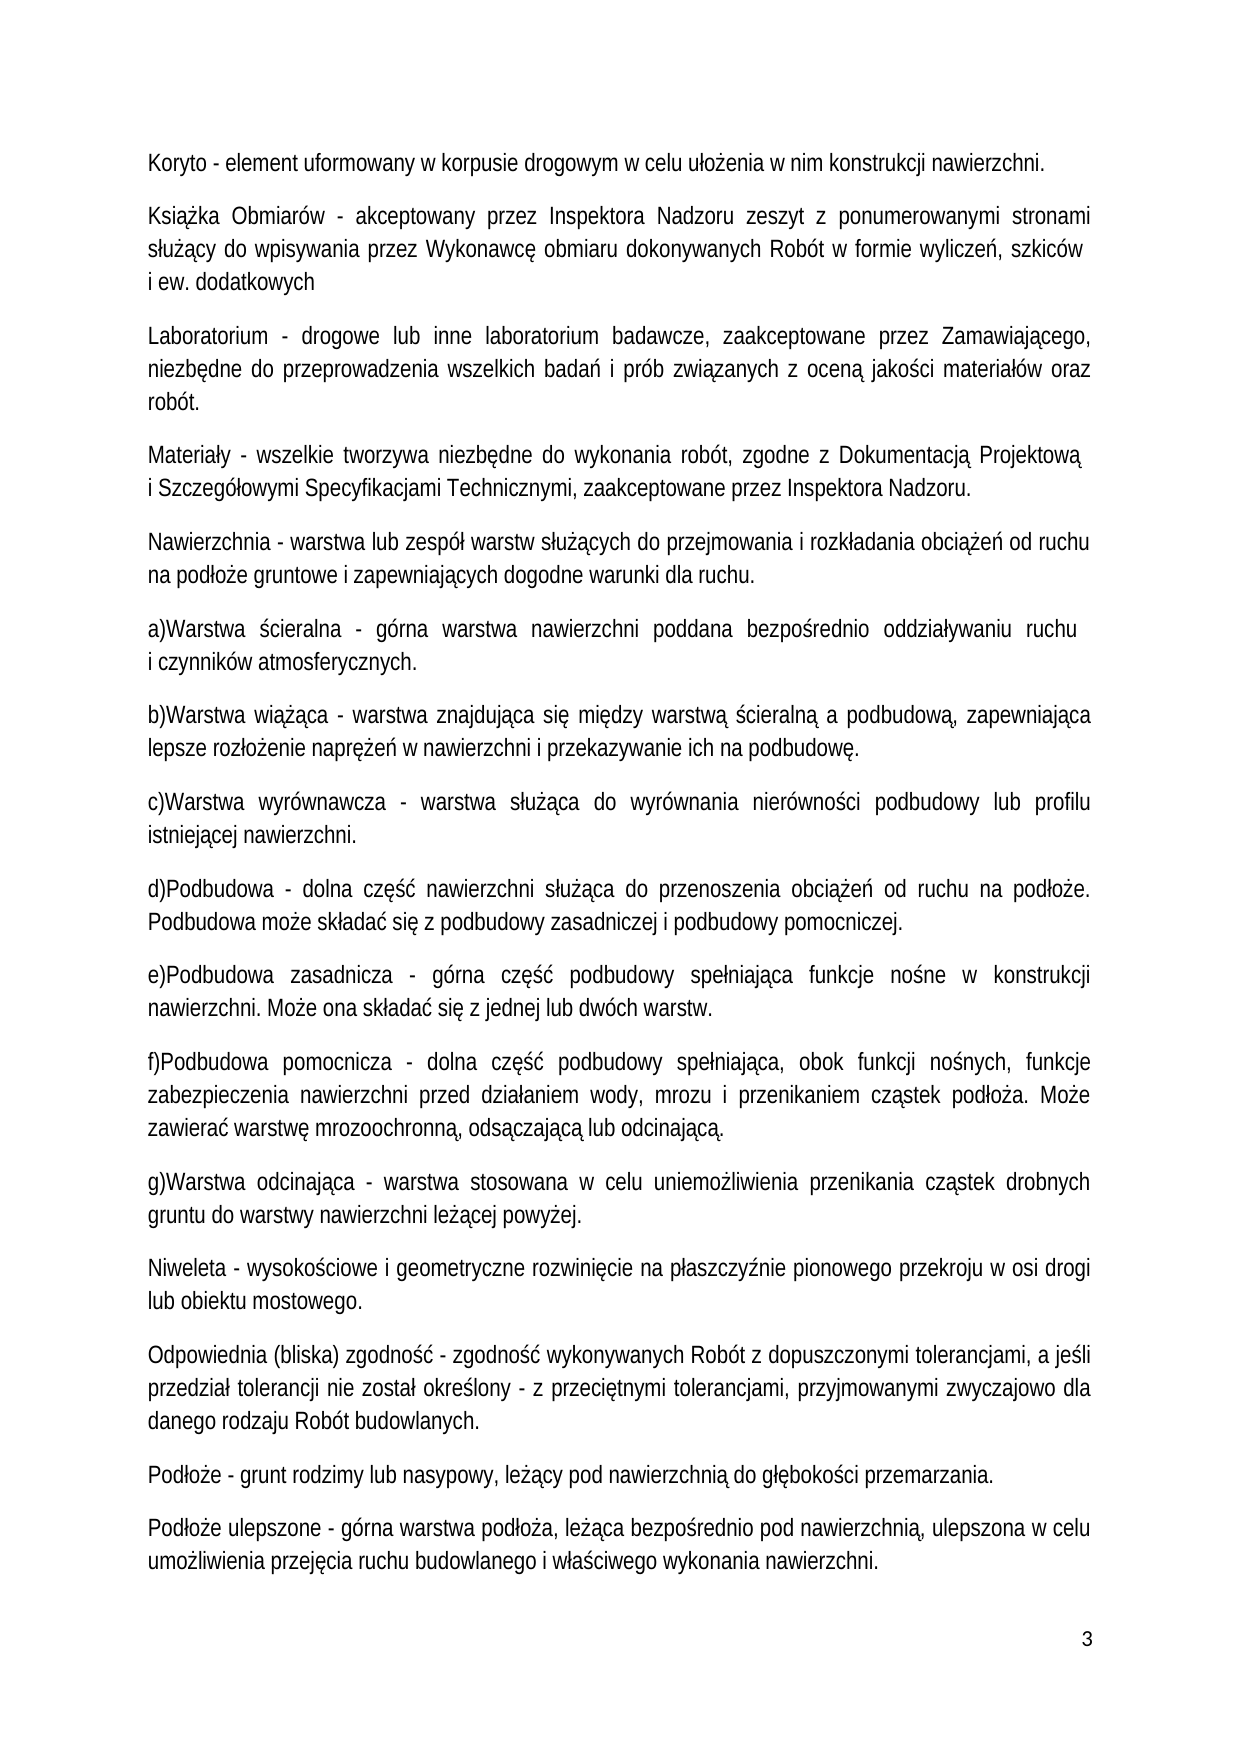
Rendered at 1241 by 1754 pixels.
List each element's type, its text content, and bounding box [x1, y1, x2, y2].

text Odpowiednia (bliska) zgodność - zgodność wykonywanych Robót z dopuszczonymi tolerancjami, a jeśli przedział tolerancji nie został określony - z przeciętnymi tolerancjami, przyjmowanymi zwyczajowo dla danego rodzaju Robót budowlanych. [148, 1340, 1093, 1434]
text d)Podbudowa - dolna część nawierzchni służąca do przenoszenia obciążeń od ruchu na podłoże. Podbudowa może składać się z podbudowy zasadniczej i podbudowy pomocniczej. [148, 874, 1093, 935]
text Książka Obmiarów - akceptowany przez Inspektora Nadzoru zeszyt z ponumerowanymi stronami służący do wpisywania przez Wykonawcę obmiaru dokonywanych Robót w formie wyliczeń, szkiców i ew. dodatkowych [148, 201, 1093, 296]
text g)Warstwa odcinająca - warstwa stosowana w celu uniemożliwienia przenikania cząstek drobnych gruntu do warstwy nawierzchni leżącej powyżej. [148, 1167, 1093, 1228]
text Nawierzchnia - warstwa lub zespół warstw służących do przejmowania i rozkładania obciążeń od ruchu na podłoże gruntowe i zapewniających dogodne warunki dla ruchu. [148, 527, 1093, 589]
text b)Warstwa wiążąca - warstwa znajdująca się między warstwą ścieralną a podbudową, zapewniająca lepsze rozłożenie naprężeń w nawierzchni i przekazywanie ich na podbudowę. [148, 701, 1093, 762]
text e)Podbudowa zasadnicza - górna część podbudowy spełniająca funkcje nośne w konstrukcji nawierzchni. Może ona składać się z jednej lub dwóch warstw. [148, 961, 1093, 1022]
text Koryto - element uformowany w korpusie drogowym w celu ułożenia w nim konstrukcji nawierzchni. [148, 148, 1093, 176]
text c)Warstwa wyrównawcza - warstwa służąca do wyrównania nierówności podbudowy lub profilu istniejącej nawierzchni. [148, 787, 1093, 849]
text a)Warstwa ścieralna - górna warstwa nawierzchni poddana bezpośrednio oddziaływaniu ruchu i czynników atmosferycznych. [148, 614, 1093, 675]
text Materiały - wszelkie tworzywa niezbędne do wykonania robót, zgodne z Dokumentacją Projektową i Szczegółowymi Specyfikacjami Technicznymi, zaakceptowane przez Inspektora Nadzoru. [148, 441, 1093, 502]
text Laboratorium - drogowe lub inne laboratorium badawcze, zaakceptowane przez Zamawiającego, niezbędne do przeprowadzenia wszelkich badań i prób związanych z oceną jakości materiałów oraz robót. [148, 321, 1093, 415]
text Podłoże ulepszone - górna warstwa podłoża, leżąca bezpośrednio pod nawierzchnią, ulepszona w celu umożliwienia przejęcia ruchu budowlanego i właściwego wykonania nawierzchni. [148, 1513, 1093, 1575]
text f)Podbudowa pomocnicza - dolna część podbudowy spełniająca, obok funkcji nośnych, funkcje zabezpieczenia nawierzchni przed działaniem wody, mrozu i przenikaniem cząstek podłoża. Może zawierać warstwę mrozoochronną, odsączającą lub odcinającą. [148, 1047, 1093, 1142]
text Niweleta - wysokościowe i geometryczne rozwinięcie na płaszczyźnie pionowego przekroju w osi drogi lub obiektu mostowego. [148, 1253, 1093, 1315]
text Podłoże - grunt rodzimy lub nasypowy, leżący pod nawierzchnią do głębokości przemarzania. [148, 1460, 1093, 1488]
